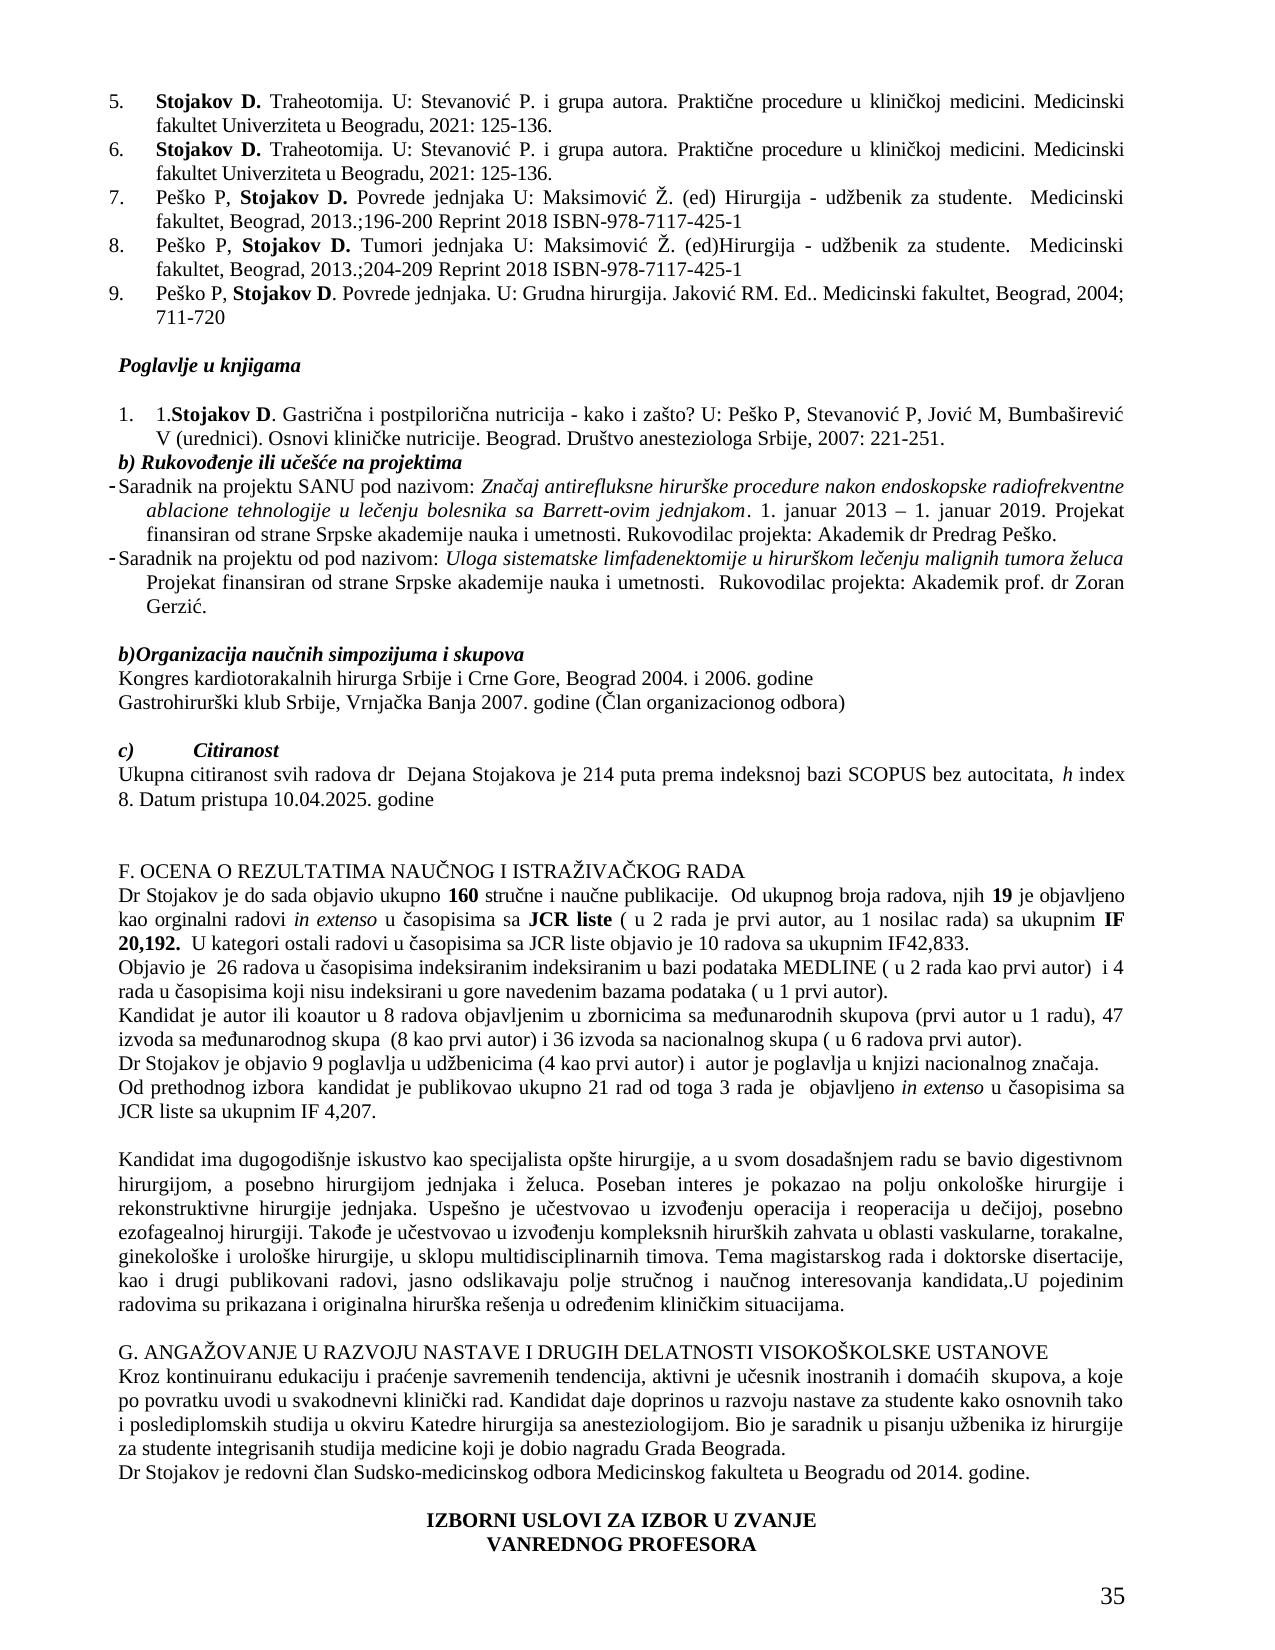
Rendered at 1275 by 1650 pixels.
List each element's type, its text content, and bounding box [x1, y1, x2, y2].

text Poglavlje u knjigama [118, 353, 1125, 377]
list Organizacija naučnih simpozijuma i skupova [118, 642, 1125, 666]
text Kongres kardiotorakalnih hirurga Srbije i Crne Gore, Beograd 2004. i 2006. godine [118, 666, 1125, 690]
text Kroz kontinuiranu edukaciju i praćenje savremenih tendencija, aktivni je učesnik inostranih i domaćih skupova, a koje po povratku uvodi u svakodnevni klinički rad. Kandidat daje doprinos u razvoju nastave za studente kako osnovnih tako i poslediplomskih studija u okviru Katedre hirurgija sa anesteziologijom. Bio je saradnik u pisanju užbenika iz hirurgije za studente integrisanih studija medicine koji je dobio nagradu Grada Beograda. [118, 1364, 1125, 1460]
list Citiranost [118, 738, 1125, 762]
text Kandidat je autor ili koautor u 8 radova objavljenim u zbornicima sa međunarodnih skupova (prvi autor u 1 radu), 47 izvoda sa međunarodnog skupa (8 kao prvi autor) i 36 izvoda sa nacionalnog skupa ( u 6 radova prvi autor). [118, 1003, 1125, 1051]
text F. OCENA O REZULTATIMA NAUČNOG I ISTRAŽIVAČKOG RADA [118, 859, 1125, 883]
list Stojakov D. Traheotomija. U: Stevanović P. i grupa autora. Praktične procedure u kliničkoj medicini. Medicinski fakultet Univerziteta u Beogradu, 2021: 125-136. [109, 89, 1125, 137]
text Dr Stojakov je redovni član Sudsko-medicinskog odbora Medicinskog fakulteta u Beogradu od 2014. godine. [118, 1460, 1125, 1484]
list Ukupna citiranost svih radova dr Dejana Stojakova je 214 puta prema indeksnoj bazi SCOPUS bez autocitata, h index 8. Datum pristupa 10.04.2025. godine [118, 762, 1125, 811]
text VANREDNOG PROFESORA [118, 1532, 1125, 1556]
text Gastrohirurški klub Srbije, Vrnjačka Banja 2007. godine (Član organizacionog odbora) [118, 690, 1125, 714]
list Peško P, Stojakov D. Tumori jednjaka U: Maksimović Ž. (ed)Hirurgija - udžbenik za studente. Medicinski fakultet, Beograd, 2013.;204-209 Reprint 2018 ISBN-978-7117-425-1 [109, 233, 1125, 281]
text b) Rukovođenje ili učešće na projektima [118, 449, 1125, 474]
list Peško P, Stojakov D. Povrede jednjaka. U: Grudna hirurgija. Jaković RM. Ed.. Medicinski fakultet, Beograd, 2004; 711-720 [109, 281, 1125, 329]
text Dr Stojakov je objavio 9 poglavlja u udžbenicima (4 kao prvi autor) i autor je poglavlja u knjizi nacionalnog značaja. [118, 1051, 1125, 1075]
text Od prethodnog izbora kandidat je publikovao ukupno 21 rad od toga 3 rada je objavljeno in extenso u časopisima sa JCR liste sa ukupnim IF 4,207. [118, 1075, 1125, 1123]
list Saradnik na projektu SANU pod nazivom: Značaj antirefluksne hirurške procedure nakon endoskopske radiofrekventne ablacione tehnologije u lečenju bolesnika sa Barrett-ovim jednjakom. 1. januar 2013 – 1. januar 2019. Projekat finansiran od strane Srpske akademije nauka i umetnosti. Rukovodilac projekta: Akademik dr Predrag Peško. [109, 474, 1125, 546]
text Dr Stojakov je do sada objavio ukupno 160 stručne i naučne publikacije. Od ukupnog broja radova, njih 19 je objavljeno kao orginalni radovi in extenso u časopisima sa JCR liste ( u 2 rada je prvi autor, au 1 nosilac rada) sa ukupnim IF 20,192. U kategori ostali radovi u časopisima sa JCR liste objavio je 10 radova sa ukupnim IF42,833. [118, 883, 1125, 955]
list Peško P, Stojakov D. Povrede jednjaka U: Maksimović Ž. (ed) Hirurgija - udžbenik za studente. Medicinski fakultet, Beograd, 2013.;196-200 Reprint 2018 ISBN-978-7117-425-1 [109, 185, 1125, 233]
text G. ANGAŽOVANJE U RAZVOJU NASTAVE I DRUGIH DELATNOSTI VISOKOŠKOLSKE USTANOVE [118, 1340, 1125, 1364]
list 1.Stojakov D. Gastrična i postpilorična nutricija - kako i zašto? U: Peško P, Stevanović P, Jović M, Bumbaširević V (urednici). Osnovi kliničke nutricije. Beograd. Društvo anesteziologa Srbije, 2007: 221-251. [118, 401, 1125, 449]
text Kandidat ima dugogodišnje iskustvo kao specijalista opšte hirurgije, a u svom dosadašnjem radu se bavio digestivnom hirurgijom, a posebno hirurgijom jednjaka i želuca. Poseban interes je pokazao na polju onkološke hirurgije i rekonstruktivne hirurgije jednjaka. Uspešno je učestvovao u izvođenju operacija i reoperacija u dečijoj, posebno ezofagealnoj hirurgiji. Takođe je učestvovao u izvođenju kompleksnih hirurških zahvata u oblasti vaskularne, torakalne, ginekološke i urološke hirurgije, u sklopu multidisciplinarnih timova. Tema magistarskog rada i doktorske disertacije, kao i drugi publikovani radovi, jasno odslikavaju polje stručnog i naučnog interesovanja kandidata,.U pojedinim radovima su prikazana i originalna hirurška rešenja u određenim kliničkim situacijama. [118, 1147, 1125, 1316]
text IZBORNI USLOVI ZA IZBOR U ZVANJE [118, 1508, 1125, 1532]
text Objavio je 26 radova u časopisima indeksiranim indeksiranim u bazi podataka MEDLINE ( u 2 rada kao prvi autor) i 4 rada u časopisima koji nisu indeksirani u gore navedenim bazama podataka ( u 1 prvi autor). [118, 955, 1125, 1003]
list Stojakov D. Traheotomija. U: Stevanović P. i grupa autora. Praktične procedure u kliničkoj medicini. Medicinski fakultet Univerziteta u Beogradu, 2021: 125-136. [109, 137, 1125, 185]
list Saradnik na projektu od pod nazivom: Uloga sistematske limfadenektomije u hirurškom lečenju malignih tumora želuca Projekat finansiran od strane Srpske akademije nauka i umetnosti. Rukovodilac projekta: Akademik prof. dr Zoran Gerzić. [109, 546, 1125, 618]
